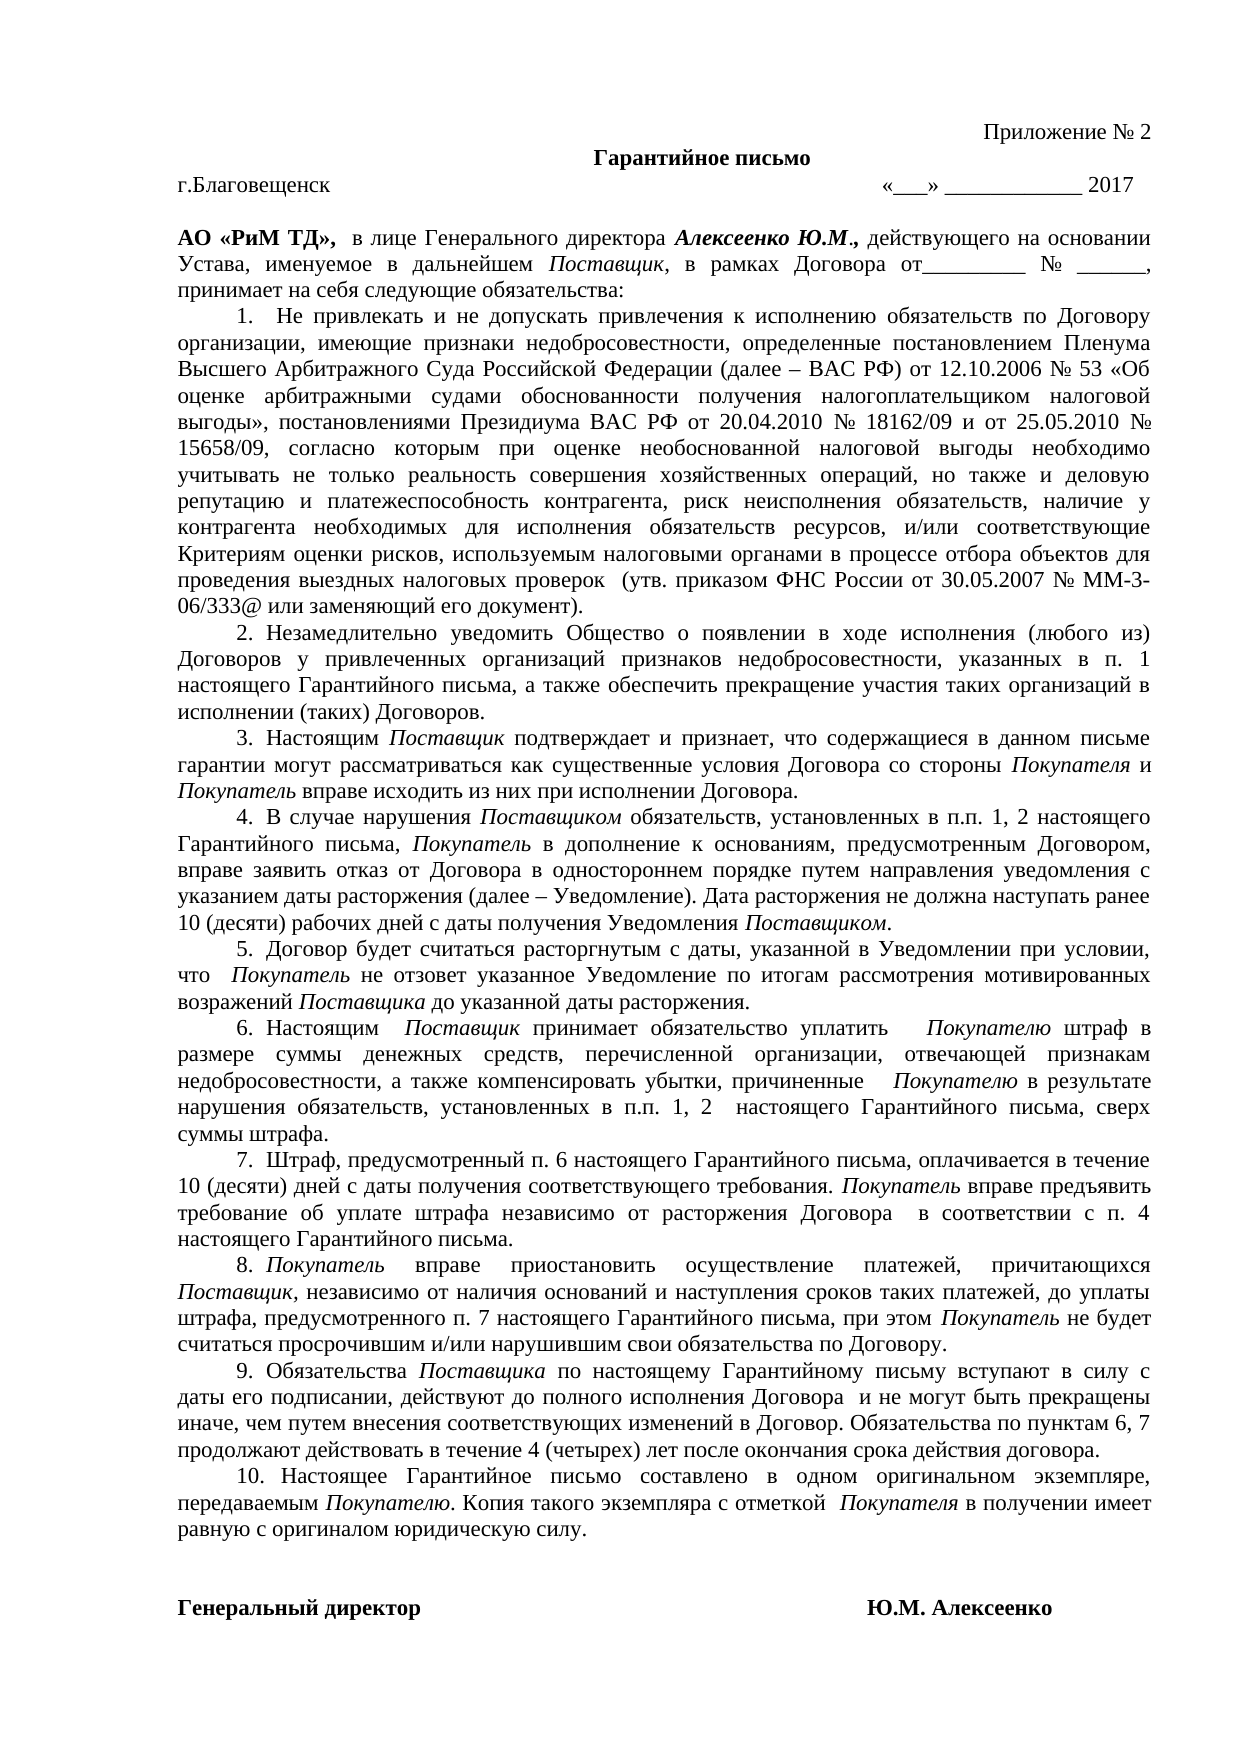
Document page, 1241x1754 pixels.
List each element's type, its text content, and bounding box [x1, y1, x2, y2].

list Не привлекать и не допускать привлечения к исполнению обязательств по Договору организации, имеющие признаки недобросовестности, определенные постановлением Пленума Высшего Арбитражного Суда Российской Федерации (далее – ВАС РФ) от 12.10.2006 № 53 «Об оценке арбитражными судами обоснованности получения налогоплательщиком налоговой выгоды», постановлениями Президиума ВАС РФ от 20.04.2010 № 18162/09 и от 25.05.2010 № 15658/09, согласно которым при оценке необоснованной налоговой выгоды необходимо учитывать не только реальность совершения хозяйственных операций, но также и деловую репутацию и платежеспособность контрагента, риск неисполнения обязательств, наличие у контрагента необходимых для исполнения обязательств ресурсов, и/или соответствующие Критериям оценки рисков, используемым налоговыми органами в процессе отбора объектов для проведения выездных налоговых проверок (утв. приказом ФНС России от 30.05.2007 № ММ-3-06/333@ или заменяющий его документ). [177, 303, 1152, 619]
list Настоящим Поставщик подтверждает и признает, что содержащиеся в данном письме гарантии могут рассматриваться как существенные условия Договора со стороны Покупателя и Покупатель вправе исходить из них при исполнении Договора. [177, 724, 1152, 803]
list Настоящим Поставщик принимает обязательство уплатить Покупателю штраф в размере суммы денежных средств, перечисленной организации, отвечающей признакам недобросовестности, а также компенсировать убытки, причиненные Покупателю в результате нарушения обязательств, установленных в п.п. 1, 2 настоящего Гарантийного письма, сверх суммы штрафа. [177, 1014, 1152, 1146]
text АО «РиМ ТД», в лице Генерального директора Алексеенко Ю.М., действующего на основании Устава, именуемое в дальнейшем Поставщик, в рамках Договора от_________ № ______, принимает на себя следующие обязательства: [177, 223, 1152, 303]
text Гарантийное письмо [177, 144, 1152, 171]
text г.Благовещенск «___» ____________ 2017 [177, 171, 1152, 197]
text Генеральный директор Ю.М. Алексеенко [177, 1594, 1152, 1620]
list Штраф, предусмотренный п. 6 настоящего Гарантийного письма, оплачивается в течение 10 (десяти) дней с даты получения соответствующего требования. Покупатель вправе предъявить требование об уплате штрафа независимо от расторжения Договора в соответствии с п. 4 настоящего Гарантийного письма. [177, 1146, 1152, 1251]
list В случае нарушения Поставщиком обязательств, установленных в п.п. 1, 2 настоящего Гарантийного письма, Покупатель в дополнение к основаниям, предусмотренным Договором, вправе заявить отказ от Договора в одностороннем порядке путем направления уведомления с указанием даты расторжения (далее – Уведомление). Дата расторжения не должна наступать ранее 10 (десяти) рабочих дней с даты получения Уведомления Поставщиком. [177, 803, 1152, 935]
list Покупатель вправе приостановить осуществление платежей, причитающихся Поставщик, независимо от наличия оснований и наступления сроков таких платежей, до уплаты штрафа, предусмотренного п. 7 настоящего Гарантийного письма, при этом Покупатель не будет считаться просрочившим и/или нарушившим свои обязательства по Договору. [177, 1251, 1152, 1357]
list Настоящее Гарантийное письмо составлено в одном оригинальном экземпляре, передаваемым Покупателю. Копия такого экземпляра с отметкой Покупателя в получении имеет равную с оригиналом юридическую силу. [177, 1462, 1152, 1541]
text Приложение № 2 [177, 118, 1152, 144]
list Незамедлительно уведомить Общество о появлении в ходе исполнения (любого из) Договоров у привлеченных организаций признаков недобросовестности, указанных в п. 1 настоящего Гарантийного письма, а также обеспечить прекращение участия таких организаций в исполнении (таких) Договоров. [177, 619, 1152, 724]
list Обязательства Поставщика по настоящему Гарантийному письму вступают в силу с даты его подписании, действуют до полного исполнения Договора и не могут быть прекращены иначе, чем путем внесения соответствующих изменений в Договор. Обязательства по пунктам 6, 7 продолжают действовать в течение 4 (четырех) лет после окончания срока действия договора. [177, 1357, 1152, 1462]
list Договор будет считаться расторгнутым с даты, указанной в Уведомлении при условии, что Покупатель не отзовет указанное Уведомление по итогам рассмотрения мотивированных возражений Поставщика до указанной даты расторжения. [177, 935, 1152, 1014]
